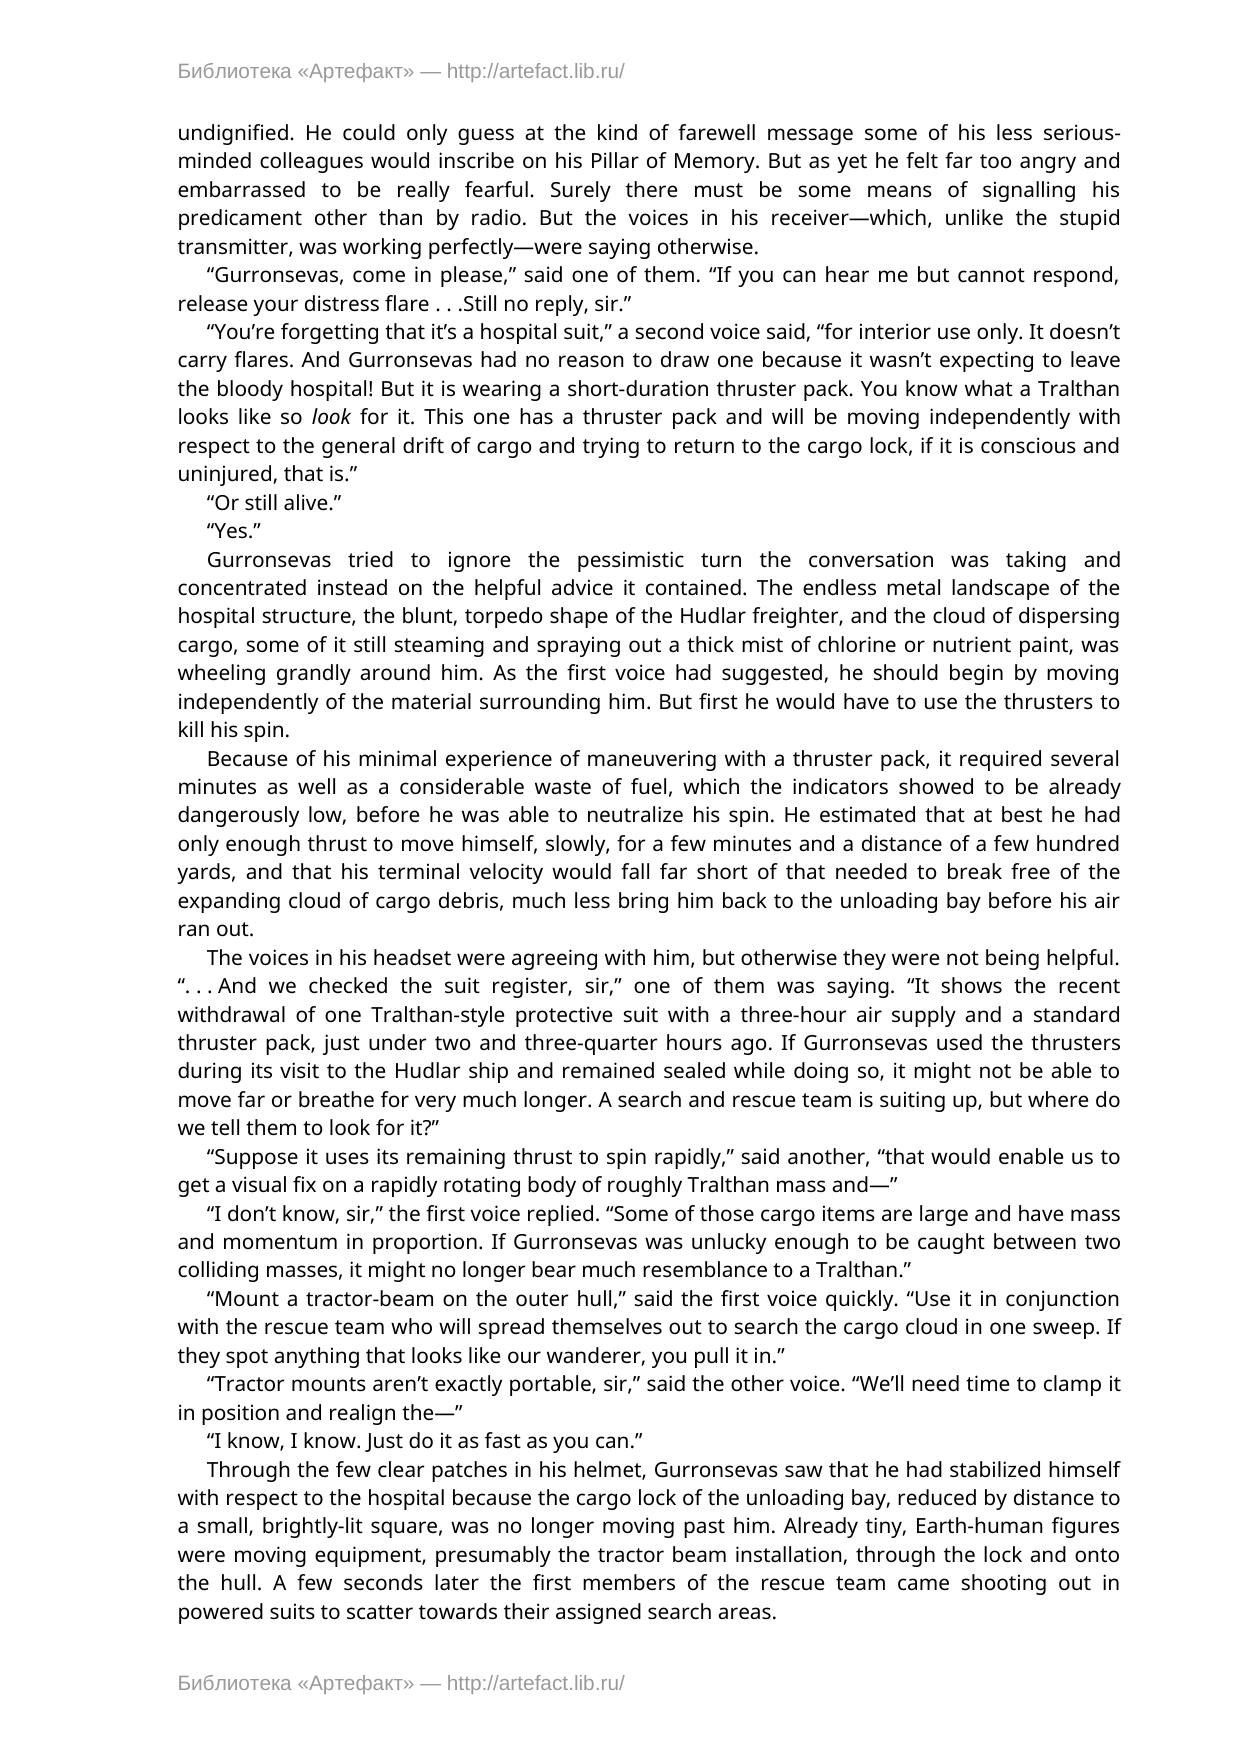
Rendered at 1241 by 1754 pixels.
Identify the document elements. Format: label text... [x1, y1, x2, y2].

text “I don’t know, sir,” the first voice replied. “Some of those cargo items are large and have mass and momentum in proportion. If Gurronsevas was unlucky enough to be caught between two colliding masses, it might no longer bear much resemblance to a Tralthan.” [177, 1199, 1122, 1284]
text “Mount a tractor-beam on the outer hull,” said the first voice quickly. “Use it in conjunction with the rescue team who will spread themselves out to search the cargo cloud in one sweep. If they spot anything that looks like our wanderer, you pull it in.” [177, 1284, 1122, 1369]
text “Tractor mounts aren’t exactly portable, sir,” said the other voice. “We’ll need time to clamp it in position and realign the—” [177, 1369, 1122, 1426]
text “I know, I know. Just do it as fast as you can.” [177, 1426, 1122, 1455]
text Because of his minimal experience of maneuvering with a thruster pack, it required several minutes as well as a considerable waste of fuel, which the indicators showed to be already dangerously low, before he was able to neutralize his spin. He estimated that at best he had only enough thrust to move himself, slowly, for a few minutes and a distance of a few hundred yards, and that his terminal velocity would fall far short of that needed to break free of the expanding cloud of cargo debris, much less bring him back to the unloading bay before his air ran out. [177, 744, 1122, 943]
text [177, 118, 1122, 260]
text “Gurronsevas, come in please,” said one of them. “If you can hear me but cannot respond, release your distress flare . . .Still no reply, sir.” [177, 260, 1122, 317]
text The voices in his headset were agreeing with him, but otherwise they were not being helpful. “. . . And we checked the suit register, sir,” one of them was saying. “It shows the recent withdrawal of one Tralthan-style protective suit with a three-hour air supply and a standard thruster pack, just under two and three-quarter hours ago. If Gurronsevas used the thrusters during its visit to the Hudlar ship and remained sealed while doing so, it might not be able to move far or breathe for very much longer. A search and rescue team is suiting up, but where do we tell them to look for it?” [177, 943, 1122, 1142]
text “Yes.” [177, 516, 1122, 545]
text Gurronsevas tried to ignore the pessimistic turn the conversation was taking and concentrated instead on the helpful advice it contained. The endless metal landscape of the hospital structure, the blunt, torpedo shape of the Hudlar freighter, and the cloud of dispersing cargo, some of it still steaming and spraying out a thick mist of chlorine or nutrient paint, was wheeling grandly around him. As the first voice had suggested, he should begin by moving independently of the material surrounding him. But first he would have to use the thrusters to kill his spin. [177, 545, 1122, 744]
text “You’re forgetting that it’s a hospital suit,” a second voice said, “for interior use only. It doesn’t carry flares. And Gurronsevas had no reason to draw one because it wasn’t expecting to leave the bloody hospital! But it is wearing a short-duration thruster pack. You know what a Tralthan looks like so look for it. This one has a thruster pack and will be moving independently with respect to the general drift of cargo and trying to return to the cargo lock, if it is conscious and uninjured, that is.” [177, 317, 1122, 488]
text “Suppose it uses its remaining thrust to spin rapidly,” said another, “that would enable us to get a visual fix on a rapidly rotating body of roughly Tralthan mass and—” [177, 1142, 1122, 1199]
text “Or still alive.” [177, 488, 1122, 516]
text Through the few clear patches in his helmet, Gurronsevas saw that he had stabilized himself with respect to the hospital because the cargo lock of the unloading bay, reduced by distance to a small, brightly-lit square, was no longer moving past him. Already tiny, Earth-human figures were moving equipment, presumably the tractor beam installation, through the lock and onto the hull. A few seconds later the first members of the rescue team came shooting out in powered suits to scatter towards their assigned search areas. [177, 1455, 1122, 1625]
